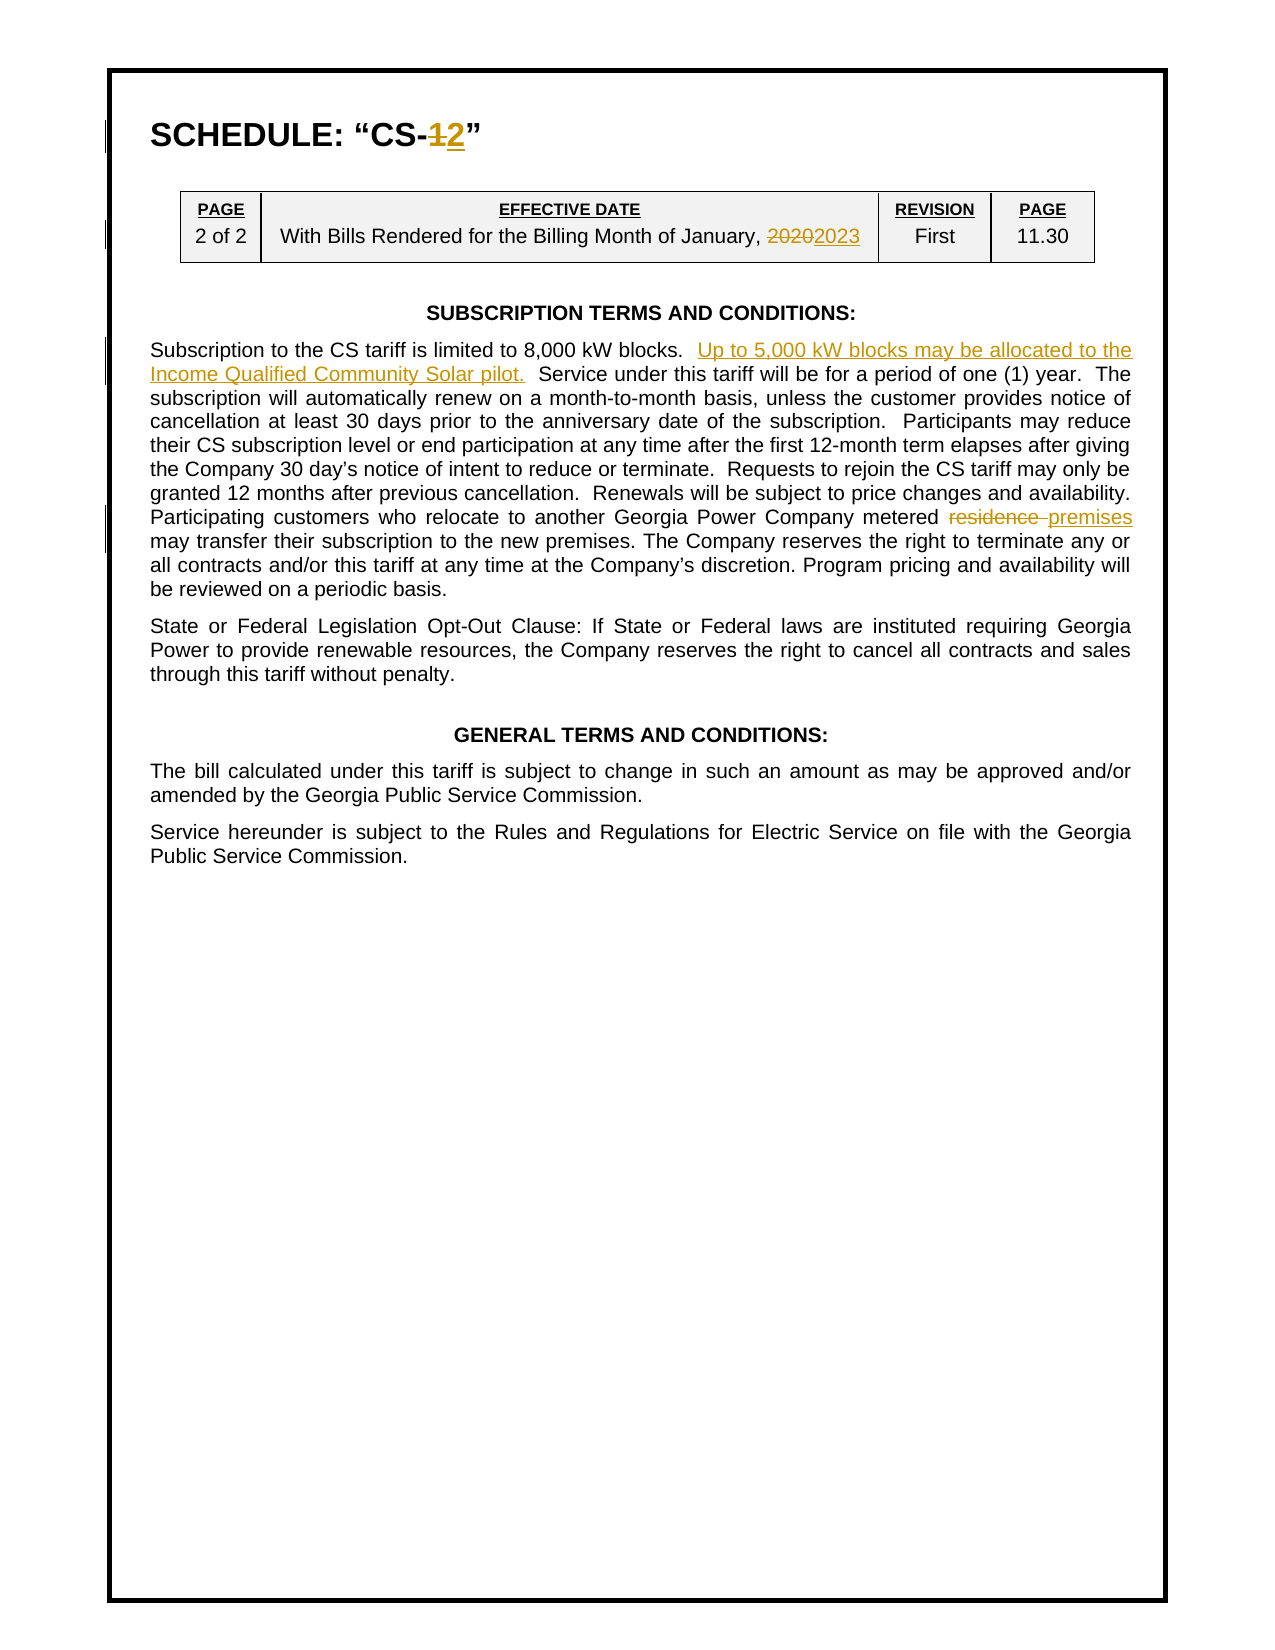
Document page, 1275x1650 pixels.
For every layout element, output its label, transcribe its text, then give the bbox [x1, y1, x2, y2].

table_header PAGE NO. [992, 192, 1094, 220]
text Service hereunder is subject to the Rules and Regulations for Electric Service on file with the Georgia Public Service Commission. [150, 820, 1132, 868]
text State or Federal Legislation Opt-Out Clause: If State or Federal laws are instituted requiring Georgia Power to provide renewable resources, the Company reserves the right to cancel all contracts and sales through this tariff without penalty. [150, 613, 1132, 685]
table_header REVISION [879, 192, 991, 220]
text Subscription to the CS tariff is limited to 8,000 kW blocks. Service under this tariff will be for a period of one (1) year. The subscription will automatically renew on a month-to-month basis, unless the customer provides notice of cancellation at least 30 days prior to the anniversary date of the subscription. Participants may reduce their CS subscription level or end participation at any time after the first 12-month term elapses after giving the Company 30 day’s notice of intent to reduce or terminate. Requests to rejoin the CS tariff may only be granted 12 months after previous cancellation. Renewals will be subject to price changes and availability. Participating customers who relocate to another Georgia Power Company metered may transfer their subscription to the new premises. The Company reserves the right to terminate any or all contracts and/or this tariff at any time at the Company’s discretion. Program pricing and availability will be reviewed on a periodic basis. [150, 337, 1132, 601]
text SCHEDULE: “CS-” [150, 120, 1125, 153]
table_cell With Bills Rendered for the Billing Month of January, [262, 220, 878, 262]
text GENERAL TERMS AND CONDITIONS: [150, 723, 1132, 747]
table_cell 11.30 [992, 220, 1094, 262]
table_cell First [879, 220, 990, 262]
text The bill calculated under this tariff is subject to change in such an amount as may be approved and/or amended by the Georgia Public Service Commission. [150, 759, 1132, 807]
text SUBSCRIPTION TERMS AND CONDITIONS: [150, 301, 1132, 325]
table_header EFFECTIVE DATE [262, 192, 878, 220]
table_cell 2 of 2 [181, 220, 260, 262]
table_header PAGE [181, 192, 261, 220]
